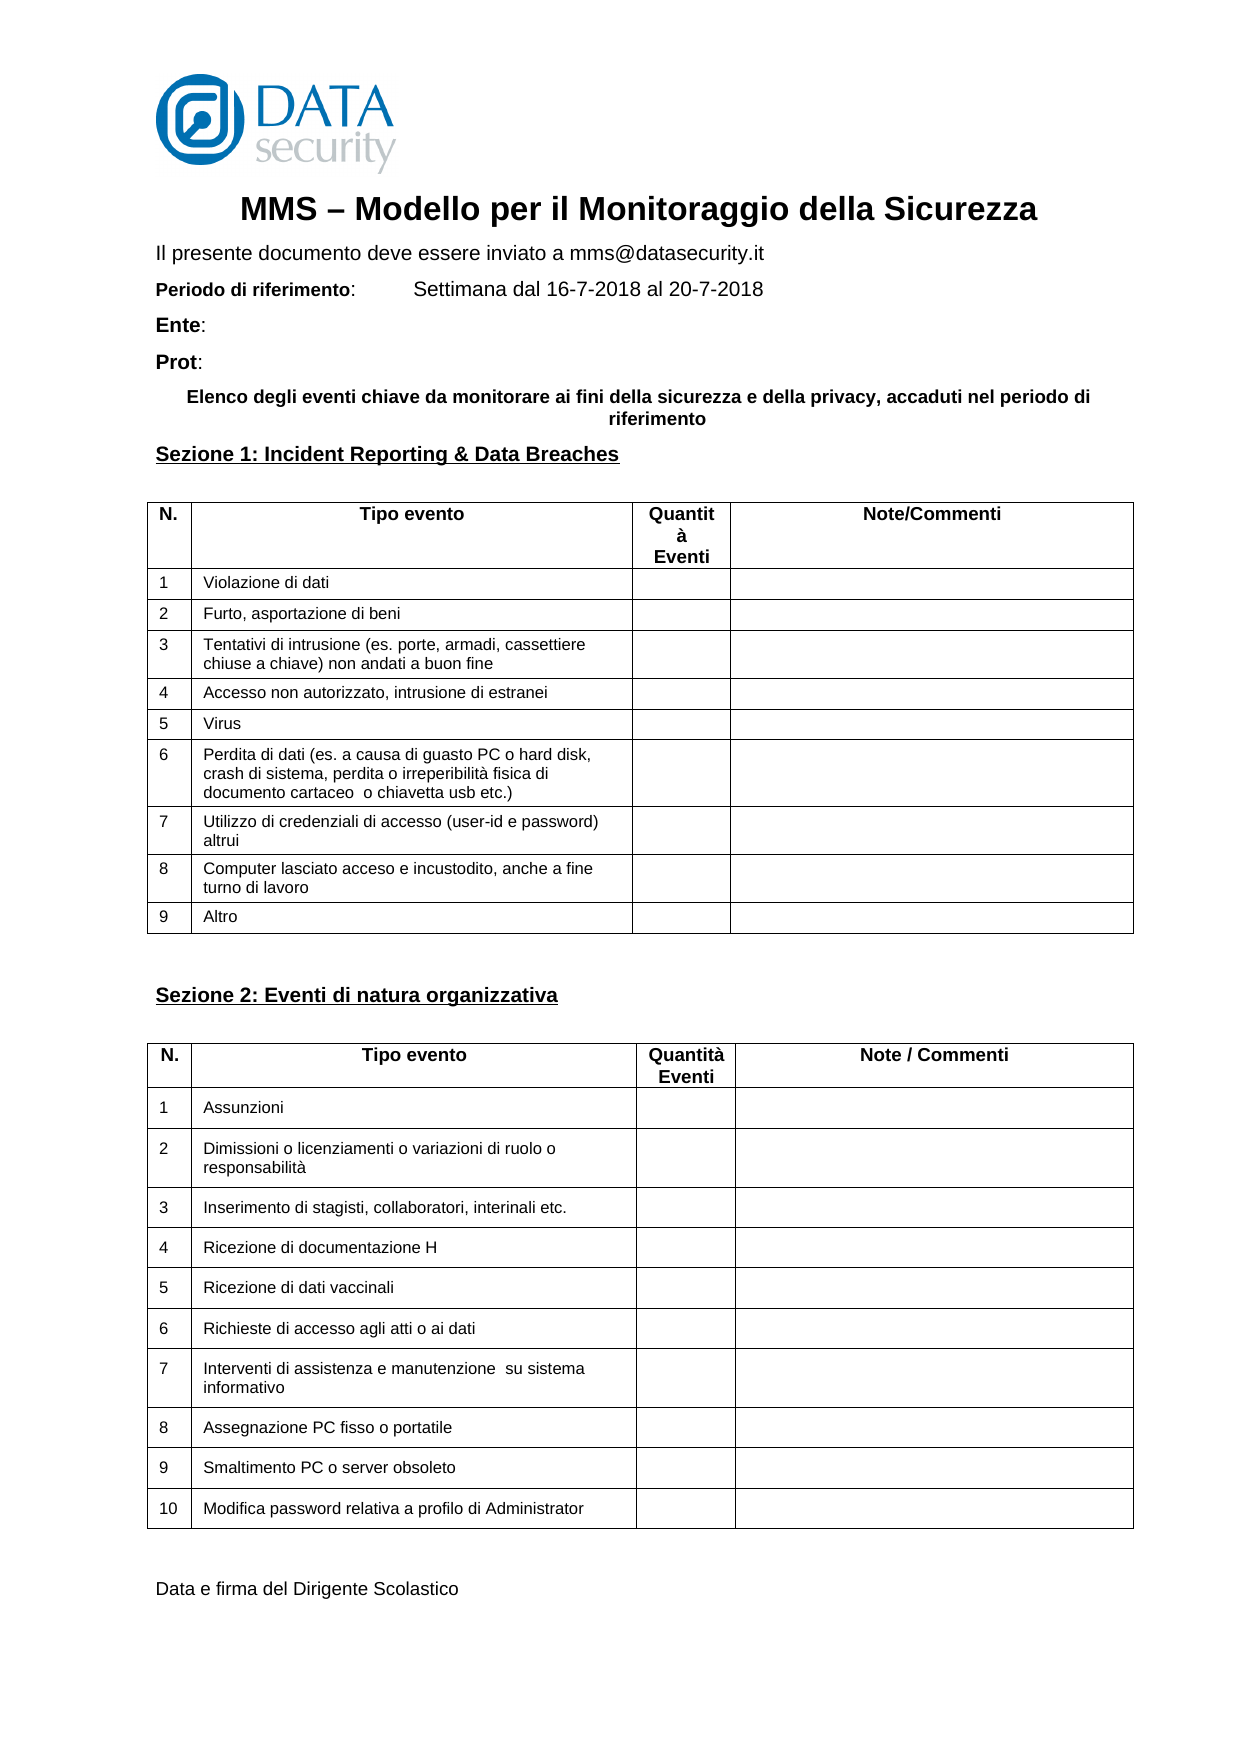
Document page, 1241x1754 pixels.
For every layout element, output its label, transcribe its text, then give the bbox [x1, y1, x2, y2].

table_cell [633, 600, 730, 630]
table_cell [736, 1408, 1133, 1447]
text Sezione 2: Eventi di natura organizzativa [155, 983, 1122, 1007]
table_cell [736, 1448, 1133, 1487]
table_cell 9 [148, 1448, 191, 1487]
table_cell Violazione di dati [192, 569, 632, 599]
table_cell Perdita di dati (es. a causa di guasto PC o hard disk, crash di sistema, perdita o irreperibilità fisica di documento cartaceo o chiavetta usb etc.) [192, 740, 632, 806]
table_cell [736, 1088, 1133, 1127]
table_cell [736, 1349, 1133, 1407]
table_cell [736, 1129, 1133, 1187]
table_cell [633, 740, 730, 806]
table_cell 4 [148, 679, 191, 708]
table_cell [633, 903, 730, 933]
table_cell 6 [148, 740, 191, 806]
text MMS – Modello per il Monitoraggio della Sicurezza [155, 189, 1122, 228]
table_cell 3 [148, 1188, 191, 1227]
table_cell Interventi di assistenza e manutenzione su sistema informativo [192, 1349, 636, 1407]
table_cell Utilizzo di credenziali di accesso (user-id e password) altrui [192, 807, 632, 854]
table_cell Accesso non autorizzato, intrusione di estranei [192, 679, 632, 708]
table_cell [736, 1228, 1133, 1267]
table_cell Furto, asportazione di beni [192, 600, 632, 630]
table_cell [736, 1268, 1133, 1307]
text Prot: [155, 350, 1122, 374]
picture [155, 73, 399, 177]
table_header Note / Commenti [736, 1044, 1133, 1087]
table_cell 7 [148, 807, 191, 854]
table_cell Smaltimento PC o server obsoleto [192, 1448, 636, 1487]
table_cell 9 [148, 903, 191, 933]
table_cell Ricezione di dati vaccinali [192, 1268, 636, 1307]
table_cell 5 [148, 710, 191, 739]
table_cell 4 [148, 1228, 191, 1267]
table_cell Ricezione di documentazione H [192, 1228, 636, 1267]
table_cell [731, 631, 1133, 677]
table_header Quantità Eventi [633, 503, 730, 568]
table_cell Dimissioni o licenziamenti o variazioni di ruolo o responsabilità [192, 1129, 636, 1187]
text Il presente documento deve essere inviato a mms@datasecurity.it [155, 240, 1122, 264]
table_header Tipo evento [192, 1044, 636, 1087]
table_cell [633, 569, 730, 599]
table_cell [633, 679, 730, 708]
text Ente: [155, 313, 1122, 337]
table_cell [637, 1408, 735, 1447]
table_cell 2 [148, 1129, 191, 1187]
table_cell 8 [148, 855, 191, 902]
table_cell [731, 807, 1133, 854]
table_cell [736, 1309, 1133, 1348]
text Elenco degli eventi chiave da monitorare ai fini della sicurezza e della privacy, accaduti nel periodo di riferimento [155, 386, 1122, 429]
table_cell [633, 710, 730, 739]
table_cell [637, 1309, 735, 1348]
table_cell 1 [148, 569, 191, 599]
table_cell [736, 1188, 1133, 1227]
table_cell 8 [148, 1408, 191, 1447]
table_cell Modifica password relativa a profilo di Administrator [192, 1489, 636, 1528]
text Sezione 1: Incident Reporting & Data Breaches [155, 442, 1122, 466]
table_cell [637, 1129, 735, 1187]
table_cell 2 [148, 600, 191, 630]
table_cell [731, 679, 1133, 708]
table_cell 5 [148, 1268, 191, 1307]
table_cell Tentativi di intrusione (es. porte, armadi, cassettiere chiuse a chiave) non andati a buon fine [192, 631, 632, 677]
table_header N. [148, 503, 191, 568]
table_cell [633, 855, 730, 902]
table_cell 1 [148, 1088, 191, 1127]
table_header Quantità Eventi [637, 1044, 735, 1087]
table_cell [633, 807, 730, 854]
table_cell [731, 855, 1133, 902]
table_cell 3 [148, 631, 191, 677]
table_cell 6 [148, 1309, 191, 1348]
table_header N. [148, 1044, 191, 1087]
table_header Note/Commenti [731, 503, 1133, 568]
table_cell [637, 1448, 735, 1487]
table_cell [637, 1188, 735, 1227]
table_header Tipo evento [192, 503, 632, 568]
text Data e firma del Dirigente Scolastico [155, 1578, 1122, 1599]
table_cell [637, 1349, 735, 1407]
table_cell [731, 569, 1133, 599]
table_cell Assunzioni [192, 1088, 636, 1127]
table_cell Inserimento di stagisti, collaboratori, interinali etc. [192, 1188, 636, 1227]
table_cell Richieste di accesso agli atti o ai dati [192, 1309, 636, 1348]
table_cell [731, 903, 1133, 933]
table_cell 10 [148, 1489, 191, 1528]
table_cell [637, 1228, 735, 1267]
table_cell Assegnazione PC fisso o portatile [192, 1408, 636, 1447]
table_cell [731, 600, 1133, 630]
table_cell [731, 710, 1133, 739]
table_cell Virus [192, 710, 632, 739]
table_cell [637, 1268, 735, 1307]
table_cell [637, 1489, 735, 1528]
table_cell [736, 1489, 1133, 1528]
table_cell [731, 740, 1133, 806]
table_cell 7 [148, 1349, 191, 1407]
table_cell Computer lasciato acceso e incustodito, anche a fine turno di lavoro [192, 855, 632, 902]
table_cell Altro [192, 903, 632, 933]
text Periodo di riferimento: Settimana dal 16-7-2018 al 20-7-2018 [155, 277, 1122, 301]
table_cell [633, 631, 730, 677]
table_cell [637, 1088, 735, 1127]
